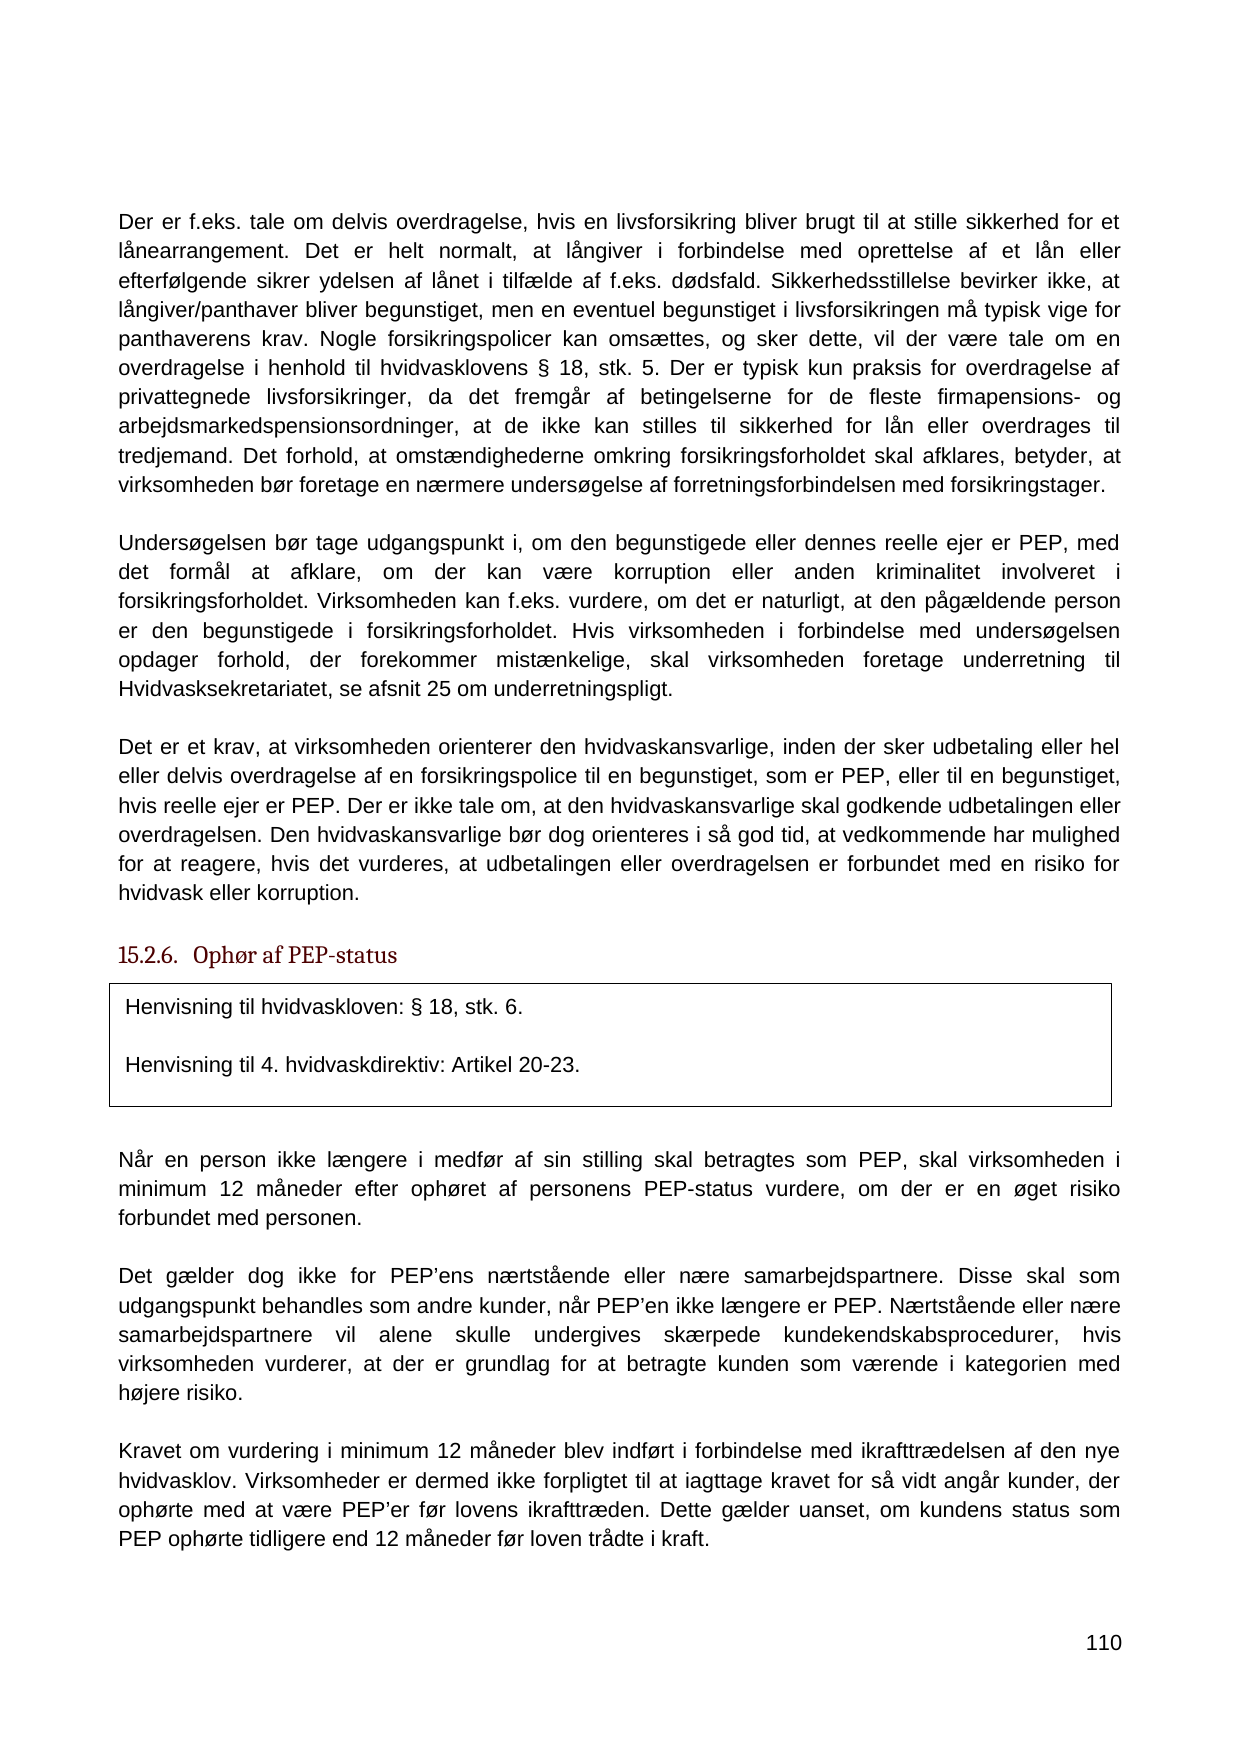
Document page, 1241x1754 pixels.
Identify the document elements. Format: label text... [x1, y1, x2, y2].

text Der er f.eks. tale om delvis overdragelse, hvis en livsforsikring bliver brugt til at stille sikkerhed for et lånearrangement. Det er helt normalt, at långiver i forbindelse med oprettelse af et lån eller efterfølgende sikrer ydelsen af lånet i tilfælde af f.eks. dødsfald. Sikkerhedsstillelse bevirker ikke, at långiver/panthaver bliver begunstiget, men en eventuel begunstiget i livsforsikringen må typisk vige for panthaverens krav. Nogle forsikringspolicer kan omsættes, og sker dette, vil der være tale om en overdragelse i henhold til hvidvasklovens § 18, stk. 5. Der er typisk kun praksis for overdragelse af privattegnede livsforsikringer, da det fremgår af betingelserne for de fleste firmapensions- og arbejdsmarkedspensionsordninger, at de ikke kan stilles til sikkerhed for lån eller overdrages til tredjemand. Det forhold, at omstændighederne omkring forsikringsforholdet skal afklares, betyder, at virksomheden bør foretage en nærmere undersøgelse af forretningsforbindelsen med forsikringstager. [118, 206, 1122, 498]
subtitle Ophør af PEP-status [118, 940, 1122, 969]
text Det er et krav, at virksomheden orienterer den hvidvaskansvarlige, inden der sker udbetaling eller hel eller delvis overdragelse af en forsikringspolice til en begunstiget, som er PEP, eller til en begunstiget, hvis reelle ejer er PEP. Der er ikke tale om, at den hvidvaskansvarlige skal godkende udbetalingen eller overdragelsen. Den hvidvaskansvarlige bør dog orienteres i så god tid, at vedkommende har mulighed for at reagere, hvis det vurderes, at udbetalingen eller overdragelsen er forbundet med en risiko for hvidvask eller korruption. [118, 731, 1122, 906]
text Undersøgelsen bør tage udgangspunkt i, om den begunstigede eller dennes reelle ejer er PEP, med det formål at afklare, om der kan være korruption eller anden kriminalitet involveret i forsikringsforholdet. Virksomheden kan f.eks. vurdere, om det er naturligt, at den pågældende person er den begunstigede i forsikringsforholdet. Hvis virksomheden i forbindelse med undersøgelsen opdager forhold, der forekommer mistænkelige, skal virksomheden foretage underretning til Hvidvasksekretariatet, se afsnit 25 om underretningspligt. [118, 527, 1122, 702]
text Kravet om vurdering i minimum 12 måneder blev indført i forbindelse med ikrafttrædelsen af den nye hvidvasklov. Virksomheder er dermed ikke forpligtet til at iagttage kravet for så vidt angår kunder, der ophørte med at være PEP’er før lovens ikrafttræden. Dette gælder uanset, om kundens status som PEP ophørte tidligere end 12 måneder før loven trådte i kraft. [118, 1436, 1122, 1552]
text Når en person ikke længere i medfør af sin stilling skal betragtes som PEP, skal virksomheden i minimum 12 måneder efter ophøret af personens PEP-status vurdere, om der er en øget risiko forbundet med personen. [118, 1144, 1122, 1231]
text Det gælder dog ikke for PEP’ens nærtstående eller nære samarbejdspartnere. Disse skal som udgangspunkt behandles som andre kunder, når PEP’en ikke længere er PEP. Nærtstående eller nære samarbejdspartnere vil alene skulle undergives skærpede kundekendskabsprocedurer, hvis virksomheden vurderer, at der er grundlag for at betragte kunden som værende i kategorien med højere risiko. [118, 1261, 1122, 1406]
